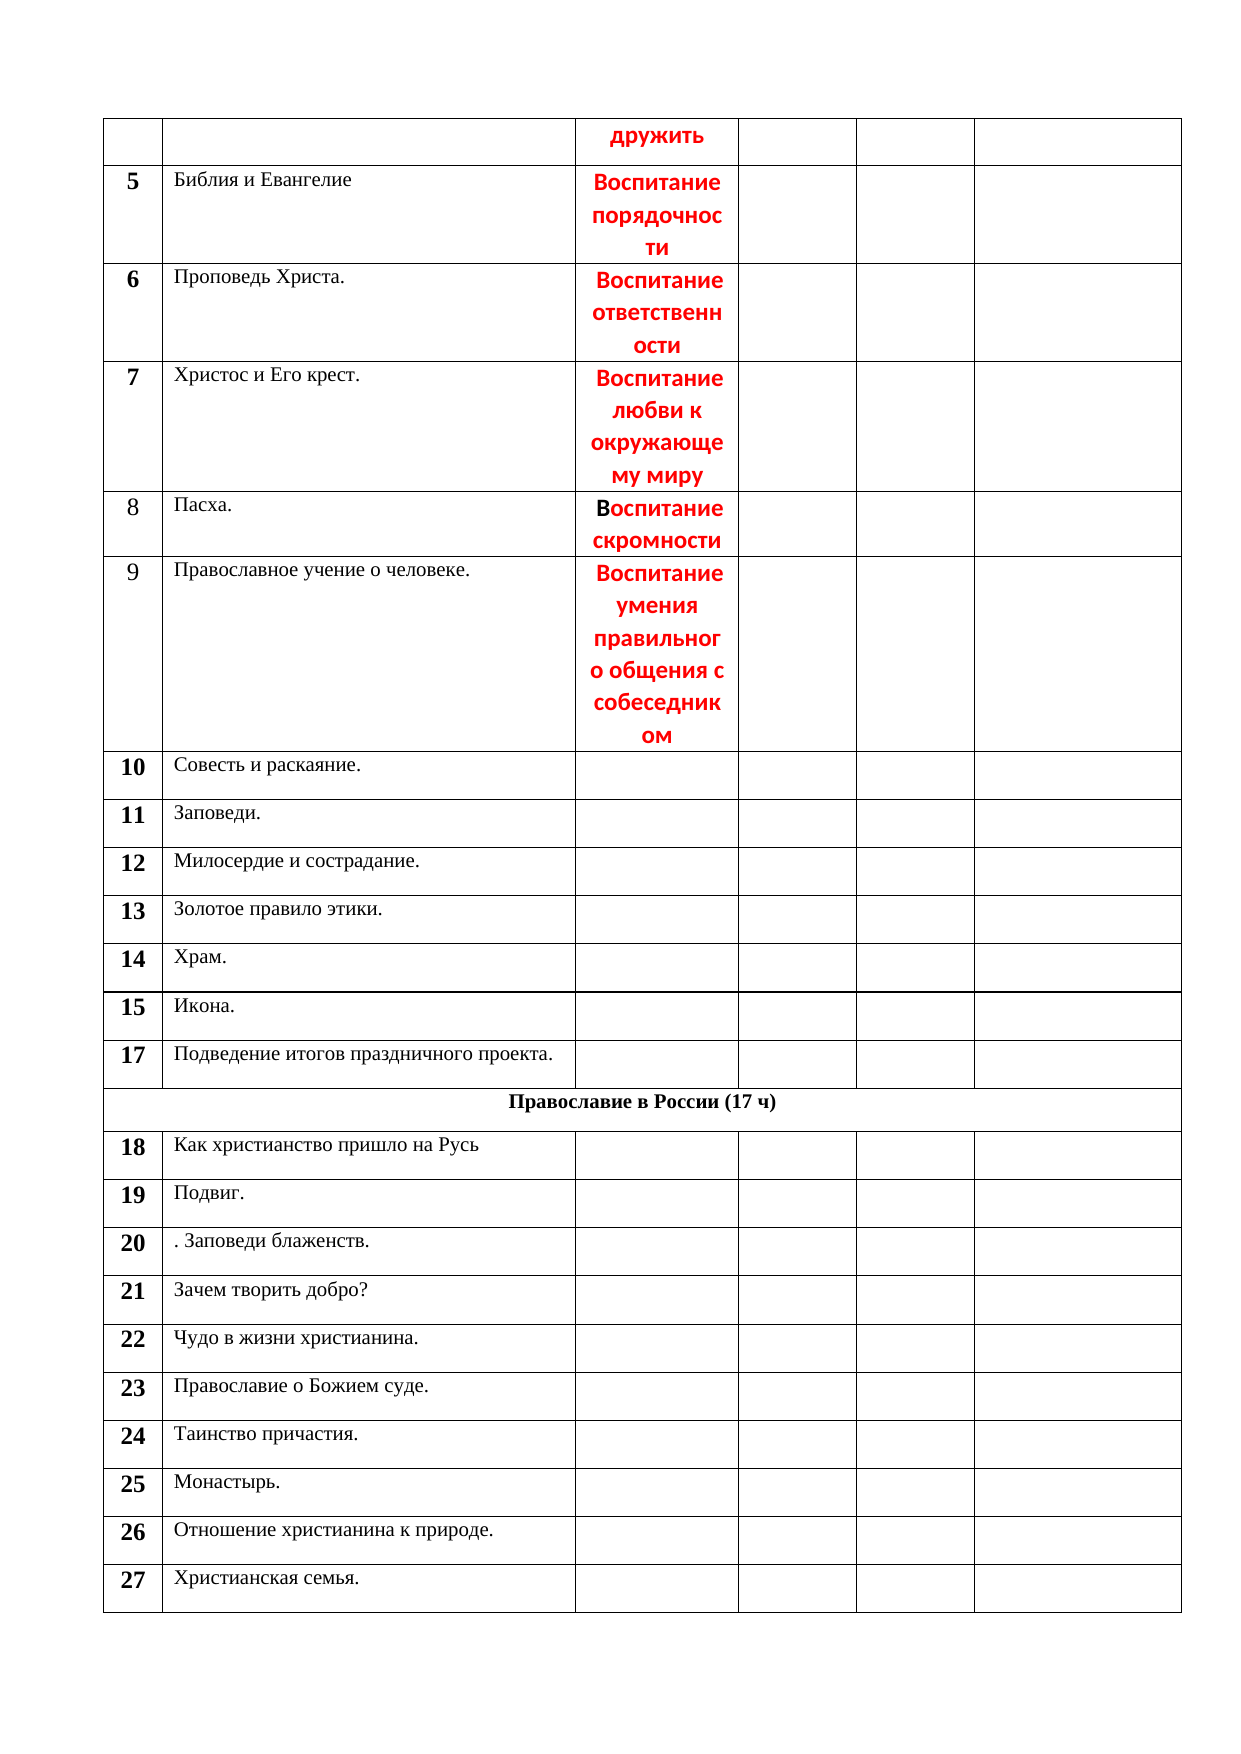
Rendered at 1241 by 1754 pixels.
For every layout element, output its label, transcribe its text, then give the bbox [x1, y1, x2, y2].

table_cell [857, 1041, 974, 1088]
table_cell Воспитание скромности [576, 492, 738, 556]
table_cell [739, 1565, 856, 1612]
table_cell [857, 119, 974, 165]
table_cell [975, 1373, 1181, 1420]
table_cell [576, 800, 738, 847]
table_cell [975, 1325, 1181, 1372]
table_cell [857, 1132, 974, 1179]
table_cell [975, 166, 1181, 263]
table_cell 5 [104, 166, 162, 263]
table_cell 7 [104, 362, 162, 491]
table_cell [739, 362, 856, 491]
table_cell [576, 119, 738, 165]
table_cell [576, 944, 738, 991]
table_cell Монастырь. [163, 1469, 575, 1516]
table_cell Христос и Его крест. [163, 362, 575, 491]
table_cell [576, 1325, 738, 1372]
table_cell Воспитание умения правильного общения с собеседником [576, 557, 738, 751]
table_cell 25 [104, 1469, 162, 1516]
table_cell [857, 362, 974, 491]
table_cell [739, 1421, 856, 1468]
table_cell [975, 993, 1181, 1039]
table_cell [576, 848, 738, 895]
table_cell 8 [104, 492, 162, 556]
table_cell [857, 1469, 974, 1516]
table_cell 11 [104, 800, 162, 847]
table_cell [975, 800, 1181, 847]
table_cell [857, 993, 974, 1039]
table_cell [975, 362, 1181, 491]
table_cell [975, 264, 1181, 361]
table_cell [857, 1180, 974, 1227]
table_cell [975, 944, 1181, 991]
table_cell 4. [104, 119, 162, 165]
table_cell [975, 492, 1181, 556]
table_cell [857, 1517, 974, 1564]
table_cell [857, 1276, 974, 1323]
table_cell [739, 492, 856, 556]
table_cell [739, 557, 856, 751]
table_cell Проповедь Христа. [163, 264, 575, 361]
table_cell Храм. [163, 944, 575, 991]
table_cell [576, 1373, 738, 1420]
table_cell [576, 993, 738, 1039]
table_cell [857, 848, 974, 895]
table_cell Православие о Божием суде. [163, 1373, 575, 1420]
table_cell [975, 1180, 1181, 1227]
table_cell Икона. [163, 993, 575, 1039]
table_cell [739, 1132, 856, 1179]
table_cell [975, 896, 1181, 943]
table_cell Подвиг. [163, 1180, 575, 1227]
table_cell Подведение итогов праздничного проекта. [163, 1041, 575, 1088]
table_cell Пасха. [163, 492, 575, 556]
table_cell [739, 119, 856, 165]
table_cell Отношение христианина к природе. [163, 1517, 575, 1564]
table_cell [739, 166, 856, 263]
table_cell [975, 1041, 1181, 1088]
table_cell [739, 993, 856, 1039]
table_cell [739, 1276, 856, 1323]
table_cell Заповеди. [163, 800, 575, 847]
table_cell [576, 1421, 738, 1468]
table_cell [975, 557, 1181, 751]
table_cell [739, 944, 856, 991]
table_cell [857, 1373, 974, 1420]
table_cell [739, 1180, 856, 1227]
table_cell [576, 1228, 738, 1275]
table_cell Воспитание любви к окружающему миру [576, 362, 738, 491]
table_cell Православие в России (17 ч) [104, 1089, 1181, 1131]
table_cell Православное учение о человеке. [163, 557, 575, 751]
table_cell [857, 896, 974, 943]
table_cell [975, 1421, 1181, 1468]
table_cell 13 [104, 896, 162, 943]
table_cell [576, 752, 738, 799]
table_cell 27 [104, 1565, 162, 1612]
table_cell Библия и Евангелие [163, 166, 575, 263]
table_cell [576, 896, 738, 943]
table_cell [975, 752, 1181, 799]
table_cell [975, 119, 1181, 165]
table_cell Воспитание ответственности [576, 264, 738, 361]
table_cell [576, 1041, 738, 1088]
table_cell [857, 752, 974, 799]
table_cell [857, 944, 974, 991]
table_cell [576, 1517, 738, 1564]
table_cell [975, 1565, 1181, 1612]
table_cell [857, 1565, 974, 1612]
table_cell Чудо в жизни христианина. [163, 1325, 575, 1372]
table_cell 9 [104, 557, 162, 751]
table_cell 19 [104, 1180, 162, 1227]
table_cell [739, 1041, 856, 1088]
table_cell [975, 1132, 1181, 1179]
table_cell Милосердие и сострадание. [163, 848, 575, 895]
table_cell [739, 1517, 856, 1564]
table_cell [739, 1228, 856, 1275]
table_cell [576, 1565, 738, 1612]
table_cell [975, 848, 1181, 895]
table_cell [857, 800, 974, 847]
table_cell 6 [104, 264, 162, 361]
table_cell 15 [104, 993, 162, 1039]
table_cell [576, 1180, 738, 1227]
table_cell Совесть и раскаяние. [163, 752, 575, 799]
table_cell 14 [104, 944, 162, 991]
table_cell [975, 1469, 1181, 1516]
table_cell [975, 1517, 1181, 1564]
table_cell [739, 752, 856, 799]
table_cell [857, 166, 974, 263]
table_cell Таинство причастия. [163, 1421, 575, 1468]
table_cell [857, 1421, 974, 1468]
table_cell [857, 492, 974, 556]
table_cell [857, 264, 974, 361]
table_cell 17 [104, 1041, 162, 1088]
table_cell [739, 1325, 856, 1372]
table_cell 26 [104, 1517, 162, 1564]
table_cell 12 [104, 848, 162, 895]
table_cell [163, 119, 575, 165]
table_cell . Заповеди блаженств. [163, 1228, 575, 1275]
table_cell [576, 1276, 738, 1323]
table_cell [857, 1325, 974, 1372]
table_cell [975, 1228, 1181, 1275]
table_cell 18 [104, 1132, 162, 1179]
table_cell 20 [104, 1228, 162, 1275]
table_cell 24 [104, 1421, 162, 1468]
table_cell [857, 557, 974, 751]
table_cell [857, 1228, 974, 1275]
table_cell Золотое правило этики. [163, 896, 575, 943]
table_cell Воспитание порядочности [576, 166, 738, 263]
table_cell [739, 896, 856, 943]
table_cell 21 [104, 1276, 162, 1323]
table_cell [739, 848, 856, 895]
table_cell Христианская семья. [163, 1565, 575, 1612]
table_cell 23 [104, 1373, 162, 1420]
table_cell [739, 800, 856, 847]
table_cell [576, 1132, 738, 1179]
table_cell Как христианство пришло на Русь [163, 1132, 575, 1179]
table_cell [576, 1469, 738, 1516]
table_cell [739, 264, 856, 361]
table_cell [975, 1276, 1181, 1323]
table_cell Зачем творить добро? [163, 1276, 575, 1323]
table_cell 10 [104, 752, 162, 799]
table_cell 22 [104, 1325, 162, 1372]
table_cell [739, 1373, 856, 1420]
table_cell [739, 1469, 856, 1516]
